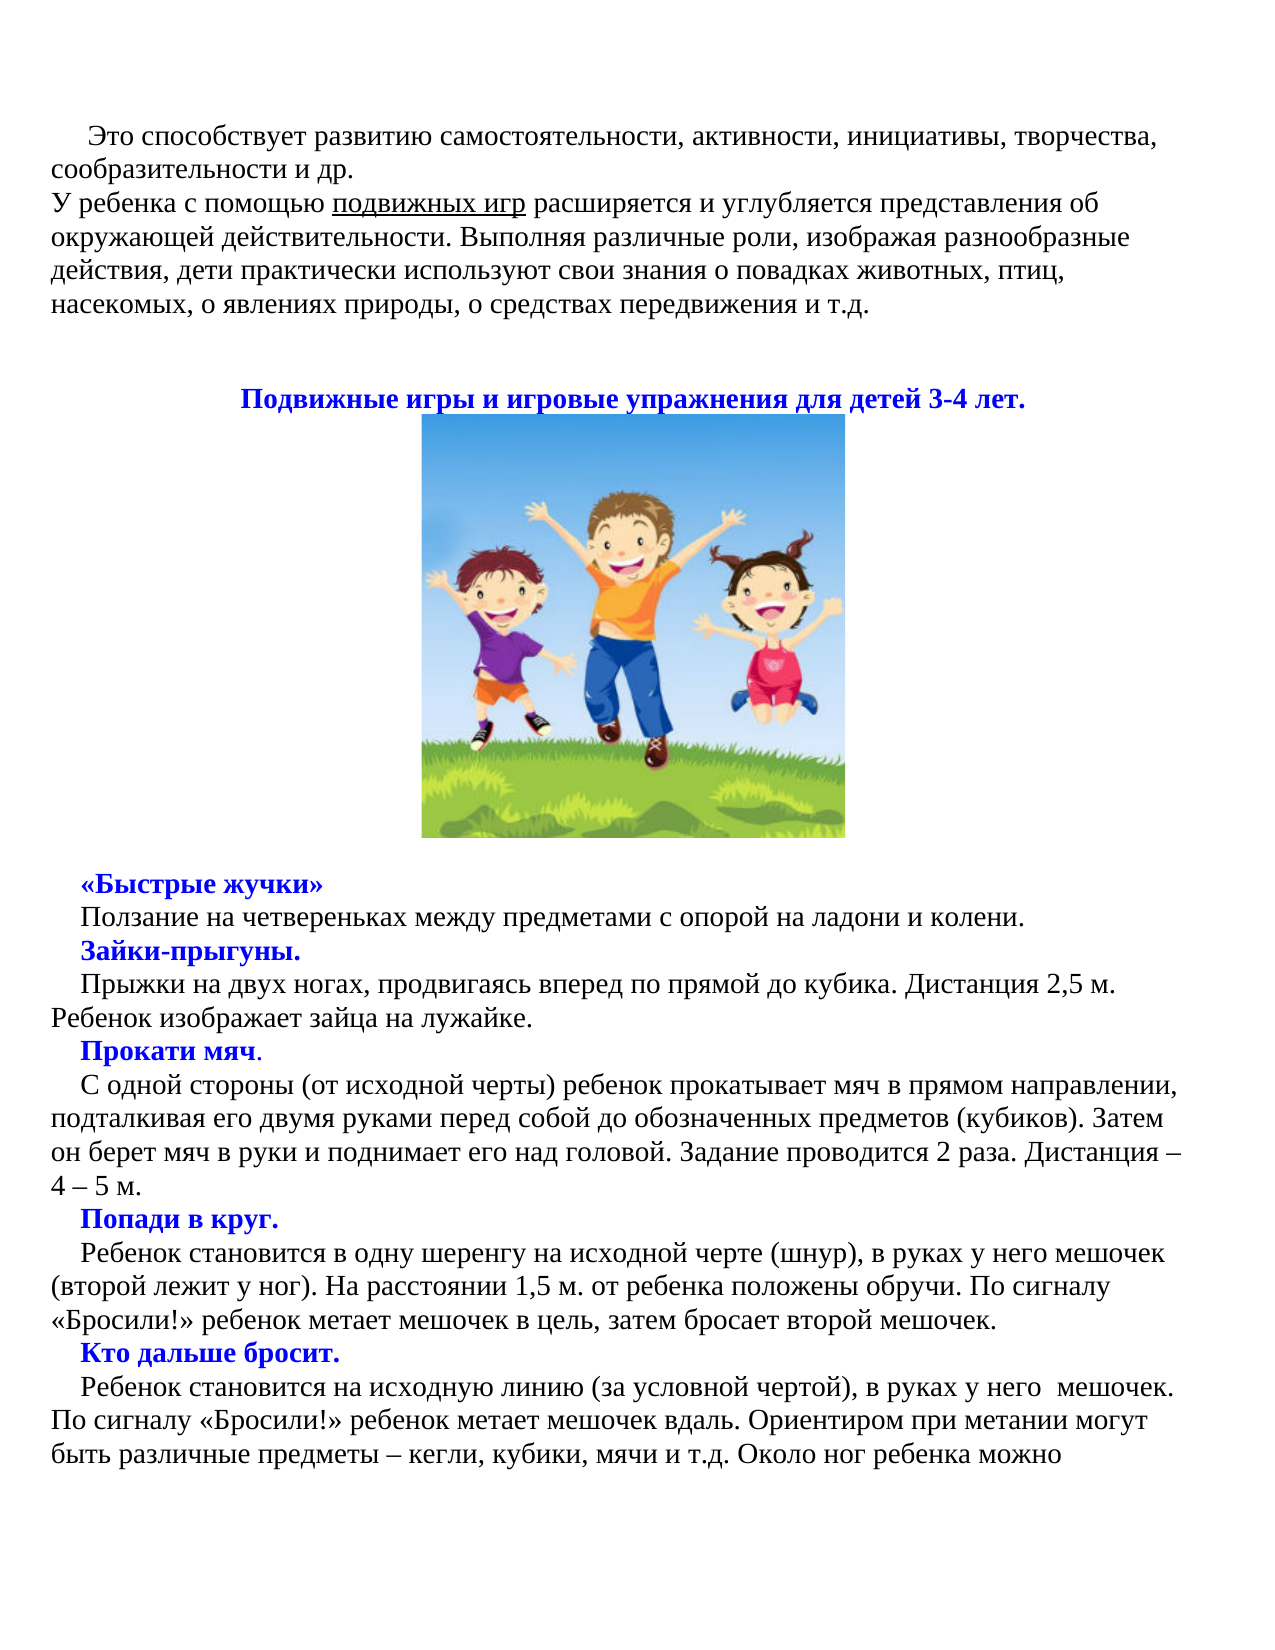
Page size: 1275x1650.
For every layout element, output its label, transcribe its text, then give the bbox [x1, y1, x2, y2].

text Прыжки на двух ногах, продвигаясь вперед по прямой до кубика. Дистанция 2,5 м. Ребенок изображает зайца на лужайке. [51, 966, 1186, 1033]
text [51, 1369, 1186, 1469]
text Подвижные игры и игровые упражнения для детей 3-4 лет. [51, 381, 1186, 414]
text Кто дальше бросит. [51, 1335, 1186, 1369]
text Зайки-прыгуны. [51, 933, 1186, 966]
text «Быстрые жучки» [51, 866, 1186, 899]
text Ползание на четвереньках между предметами с опорой на ладони и колени. [51, 899, 1186, 933]
text Ребенок становится в одну шеренгу на исходной черте (шнур), в руках у него мешочек (второй лежит у ног). На расстоянии 1,5 м. от ребенка положены обручи. По сигналу «Бросили!» ребенок метает мешочек в цель, затем бросает второй мешочек. [51, 1235, 1186, 1335]
text С одной стороны (от исходной черты) ребенок прокатывает мяч в прямом направлении, подталкивая его двумя руками перед собой до обозначенных предметов (кубиков). Затем он берет мяч в руки и поднимает его над головой. Задание проводится 2 раза. Дистанция – 4 – 5 м. [51, 1067, 1186, 1201]
text Попади в круг. [51, 1201, 1186, 1235]
text Это способствует развитию самостоятельности, активности, инициативы, творчества, сообразительности и др. У ребенка с помощью подвижных игр расширяется и углубляется представления об окружающей действительности. Выполняя различные роли, изображая разнообразные действия, дети практически используют свои знания о повадках животных, птиц, насекомых, о явлениях природы, о средствах передвижения и т.д. [51, 118, 1186, 319]
text Прокати мяч. [51, 1033, 1186, 1067]
